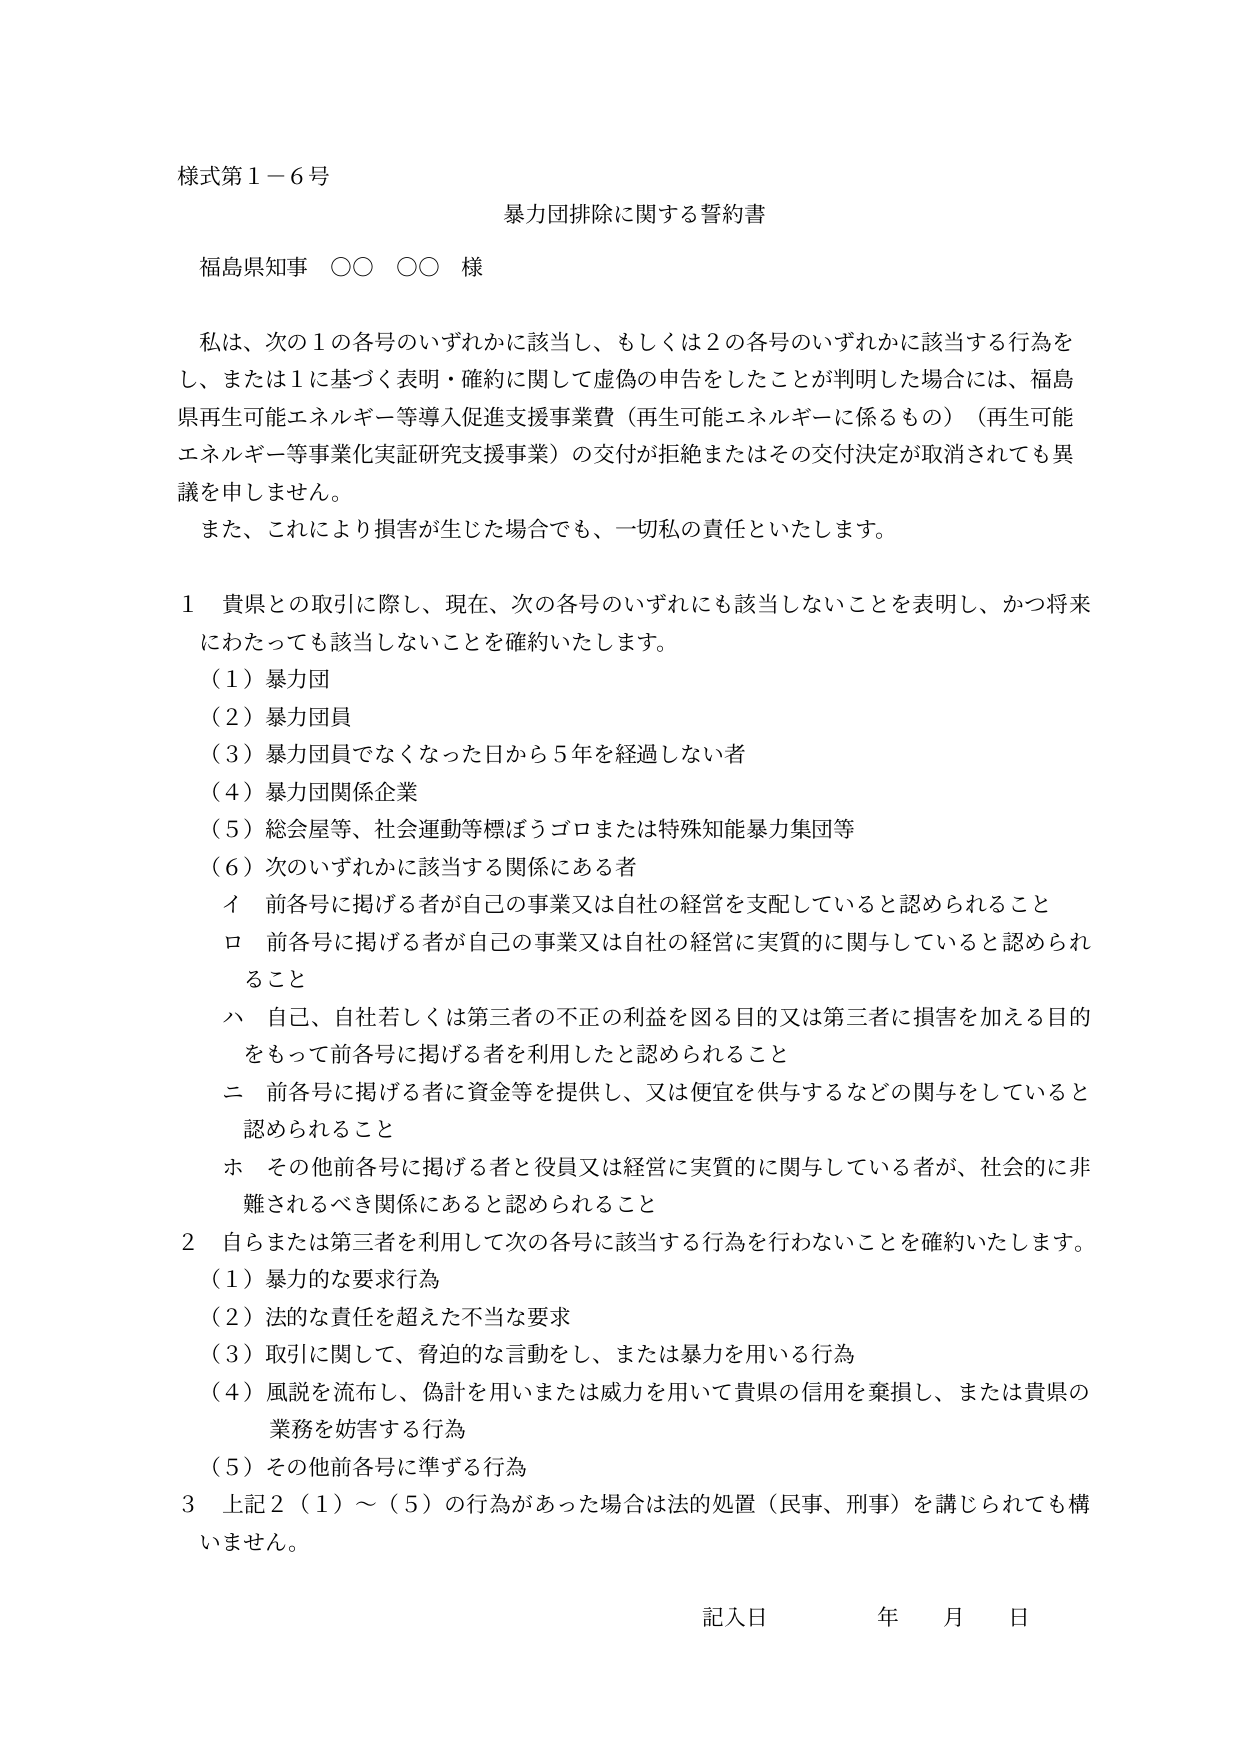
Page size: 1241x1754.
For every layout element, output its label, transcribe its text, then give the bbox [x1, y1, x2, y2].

text ニ 前各号に掲げる者に資金等を提供し、又は便宜を供与するなどの関与をしていると認められること [177, 1072, 1093, 1147]
text （１）暴力的な要求行為 [177, 1259, 1093, 1297]
text （３）暴力団員でなくなった日から５年を経過しない者 [199, 734, 1093, 772]
text 様式第１－６号 [177, 156, 1093, 194]
text イ 前各号に掲げる者が自己の事業又は自社の経営を支配していると認められること [177, 884, 1093, 922]
text ホ その他前各号に掲げる者と役員又は経営に実質的に関与している者が、社会的に非難されるべき関係にあると認められること [177, 1147, 1093, 1222]
text （２）法的な責任を超えた不当な要求 [177, 1297, 1093, 1334]
text （３）取引に関して、脅迫的な言動をし、または暴力を用いる行為 [177, 1334, 1093, 1372]
text １ 貴県との取引に際し、現在、次の各号のいずれにも該当しないことを表明し、かつ将来にわたっても該当しないことを確約いたします。 [177, 584, 1093, 659]
text 福島県知事 ○○ ○○ 様 [177, 247, 1093, 284]
text 私は、次の１の各号のいずれかに該当し、もしくは２の各号のいずれかに該当する行為をし、または１に基づく表明・確約に関して虚偽の申告をしたことが判明した場合には、福島県再生可能エネルギー等導入促進支援事業費（再生可能エネルギーに係るもの）（再生可能エネルギー等事業化実証研究支援事業）の交付が拒絶またはその交付決定が取消されても異議を申しません。 [177, 322, 1093, 509]
text （５）総会屋等、社会運動等標ぼうゴロまたは特殊知能暴力集団等 [199, 809, 1093, 847]
text ハ 自己、自社若しくは第三者の不正の利益を図る目的又は第三者に損害を加える目的をもって前各号に掲げる者を利用したと認められること [177, 997, 1093, 1072]
text （４）暴力団関係企業 [199, 772, 1093, 809]
text ロ 前各号に掲げる者が自己の事業又は自社の経営に実質的に関与していると認められること [177, 922, 1093, 997]
text （２）暴力団員 [199, 697, 1093, 734]
text （４）風説を流布し、偽計を用いまたは威力を用いて貴県の信用を棄損し、または貴県の業務を妨害する行為 [199, 1372, 1093, 1447]
text ２ 自らまたは第三者を利用して次の各号に該当する行為を行わないことを確約いたします。 [177, 1222, 1093, 1259]
text （１）暴力団 [177, 659, 1093, 697]
text また、これにより損害が生じた場合でも、一切私の責任といたします。 [177, 509, 1093, 547]
text ３ 上記２（１）～（５）の行為があった場合は法的処置（民事、刑事）を講じられても構いません。 [177, 1484, 1093, 1559]
text 記入日 年 月 日 [177, 1597, 1030, 1634]
text （５）その他前各号に準ずる行為 [199, 1447, 1093, 1484]
text （６）次のいずれかに該当する関係にある者 [177, 847, 1093, 884]
text 暴力団排除に関する誓約書 [177, 194, 1093, 231]
